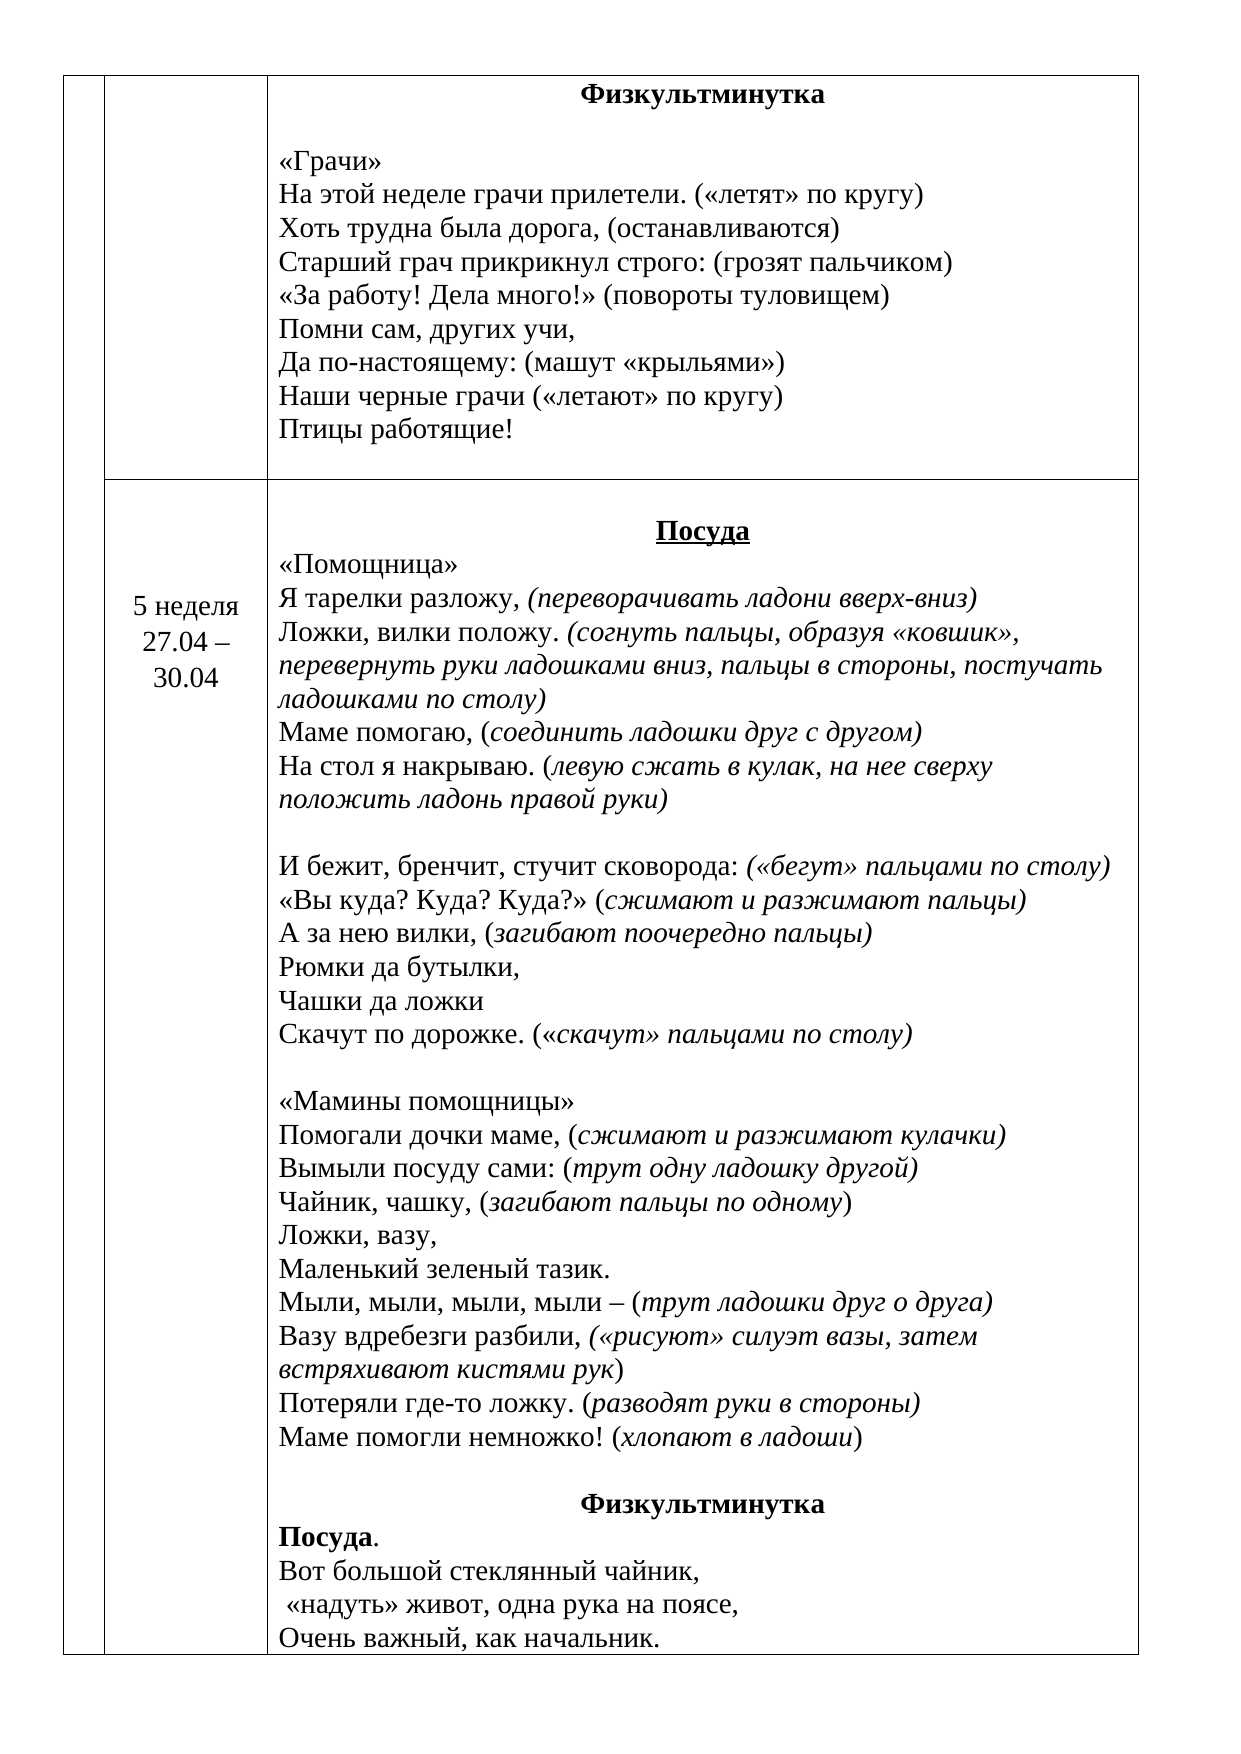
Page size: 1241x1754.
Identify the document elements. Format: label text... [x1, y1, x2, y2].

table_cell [105, 76, 267, 478]
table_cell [268, 76, 1138, 478]
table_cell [105, 480, 267, 1653]
